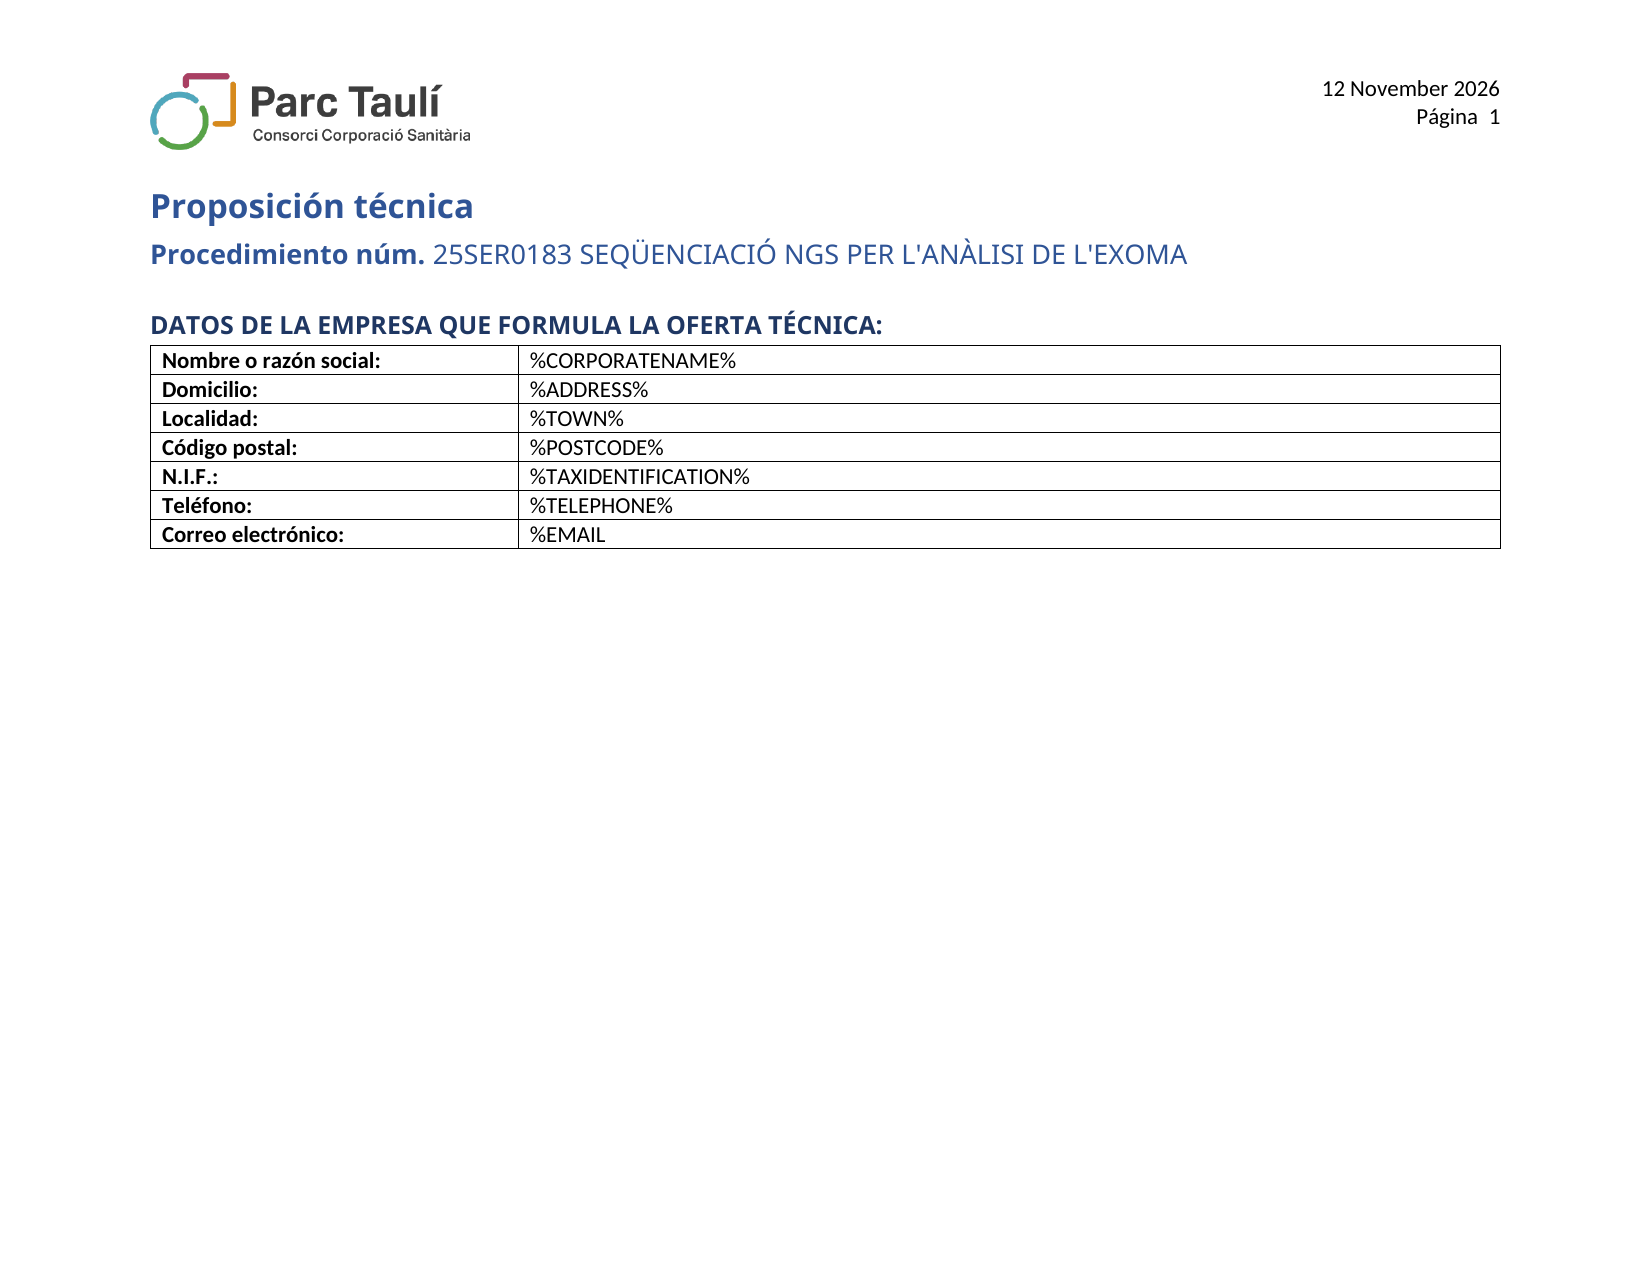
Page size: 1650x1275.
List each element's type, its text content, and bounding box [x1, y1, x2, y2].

subtitle DATOS DE LA EMPRESA QUE FORMULA LA OFERTA TÉCNICA: [150, 308, 1500, 342]
table_cell Localidad: [151, 404, 518, 432]
table_cell Domicilio: [151, 375, 518, 403]
table_cell Código postal: [151, 433, 518, 461]
table_cell Teléfono: [151, 491, 518, 519]
table_header Nombre o razón social: [151, 346, 518, 374]
table_cell N.I.F.: [151, 462, 518, 490]
picture [150, 73, 470, 150]
table_cell Correo electrónico: [151, 520, 518, 548]
